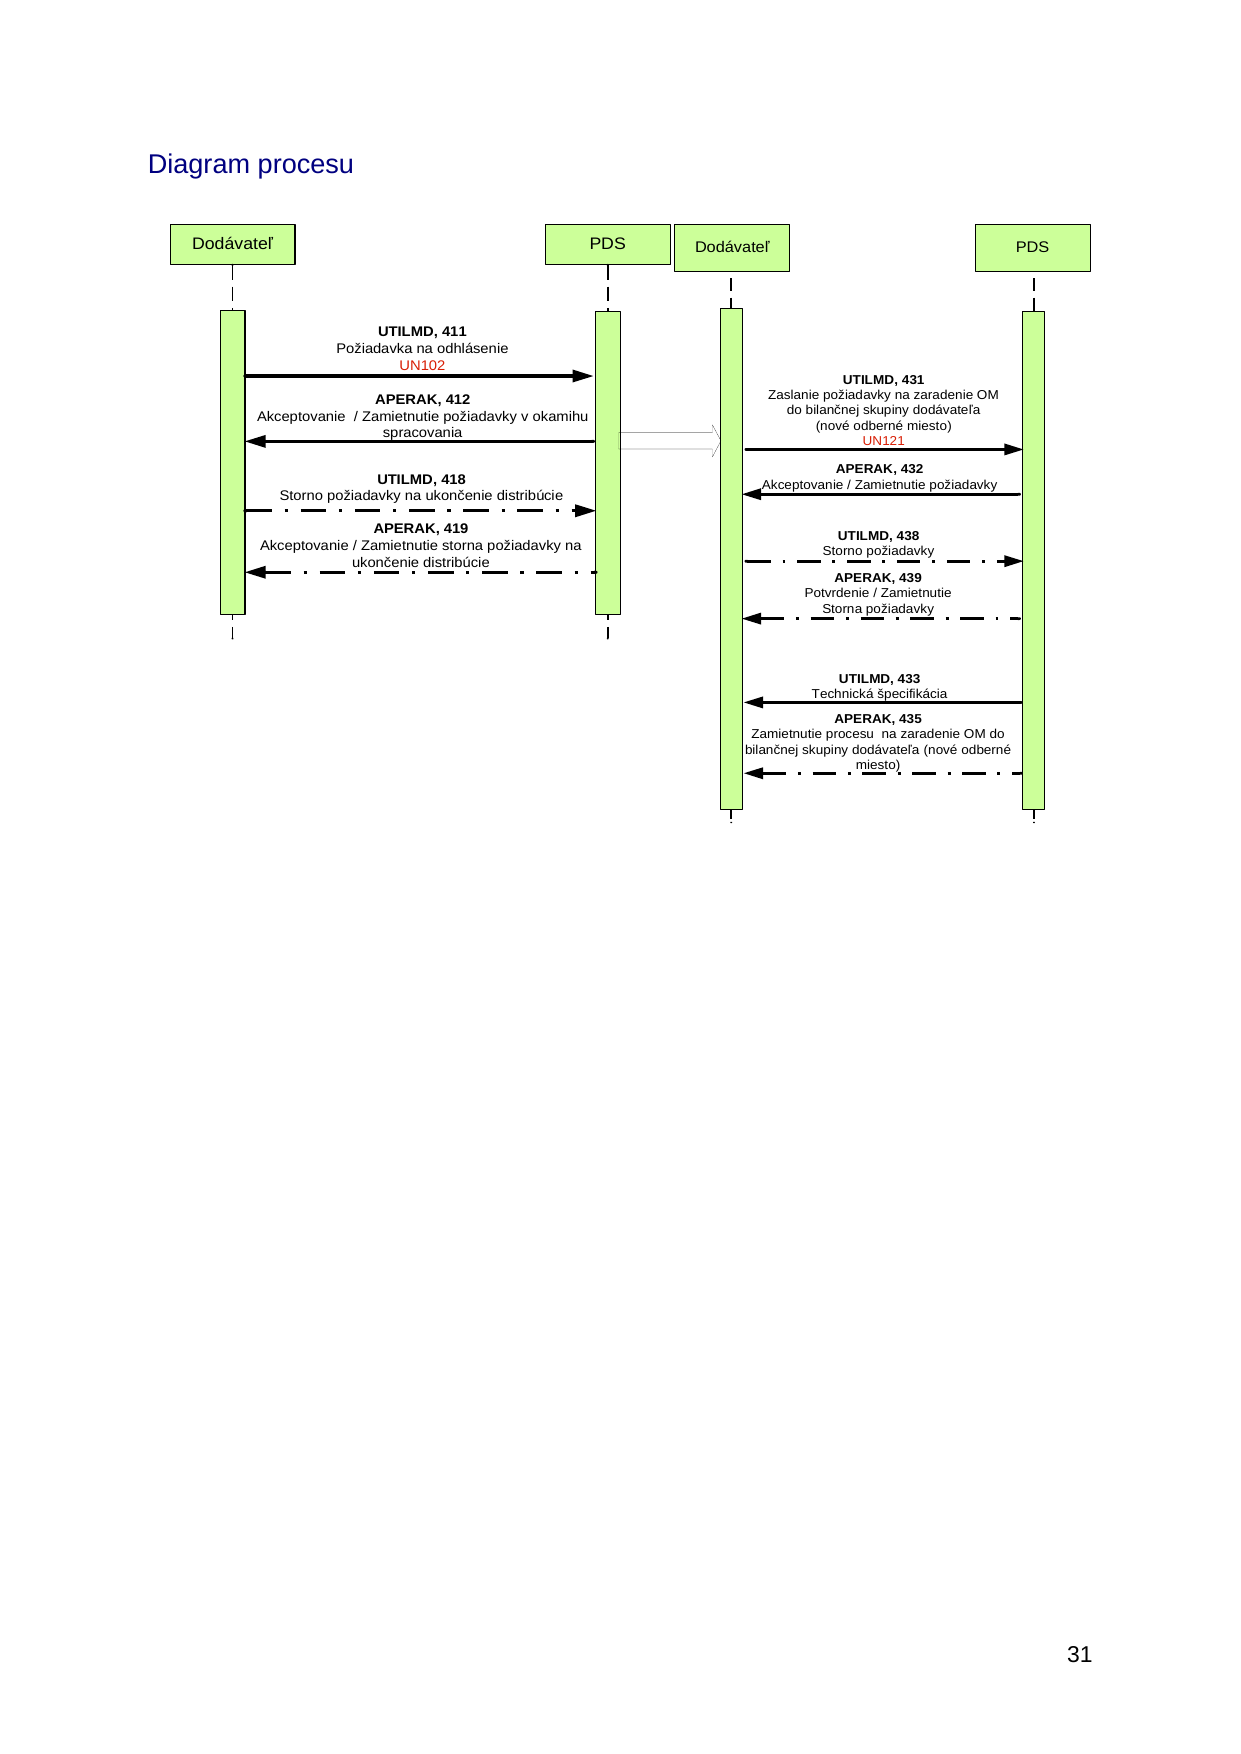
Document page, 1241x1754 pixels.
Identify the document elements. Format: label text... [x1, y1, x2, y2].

subtitle Diagram procesu [148, 148, 1092, 179]
